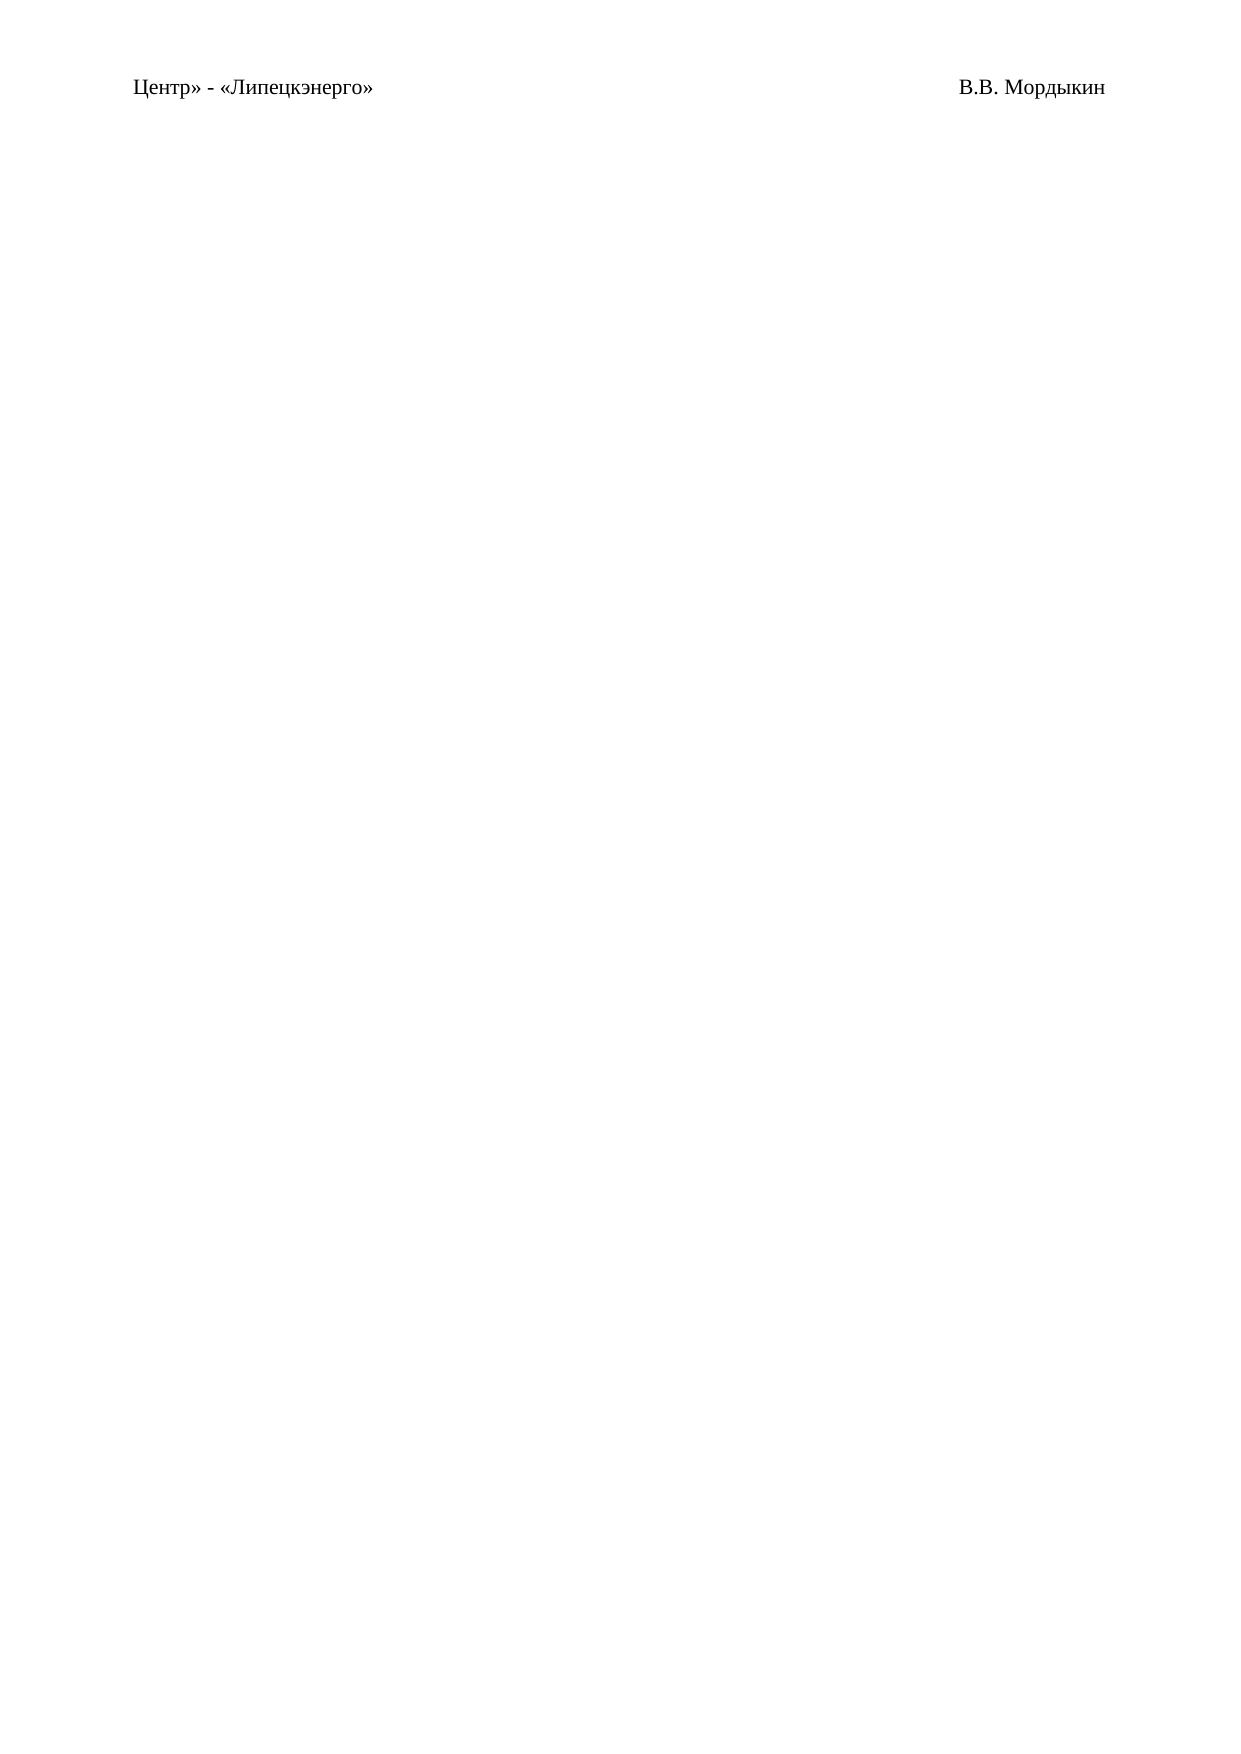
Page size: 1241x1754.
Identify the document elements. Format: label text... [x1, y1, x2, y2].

text Центр» - «Липецкэнерго» В.В. Мордыкин [133, 74, 1167, 99]
